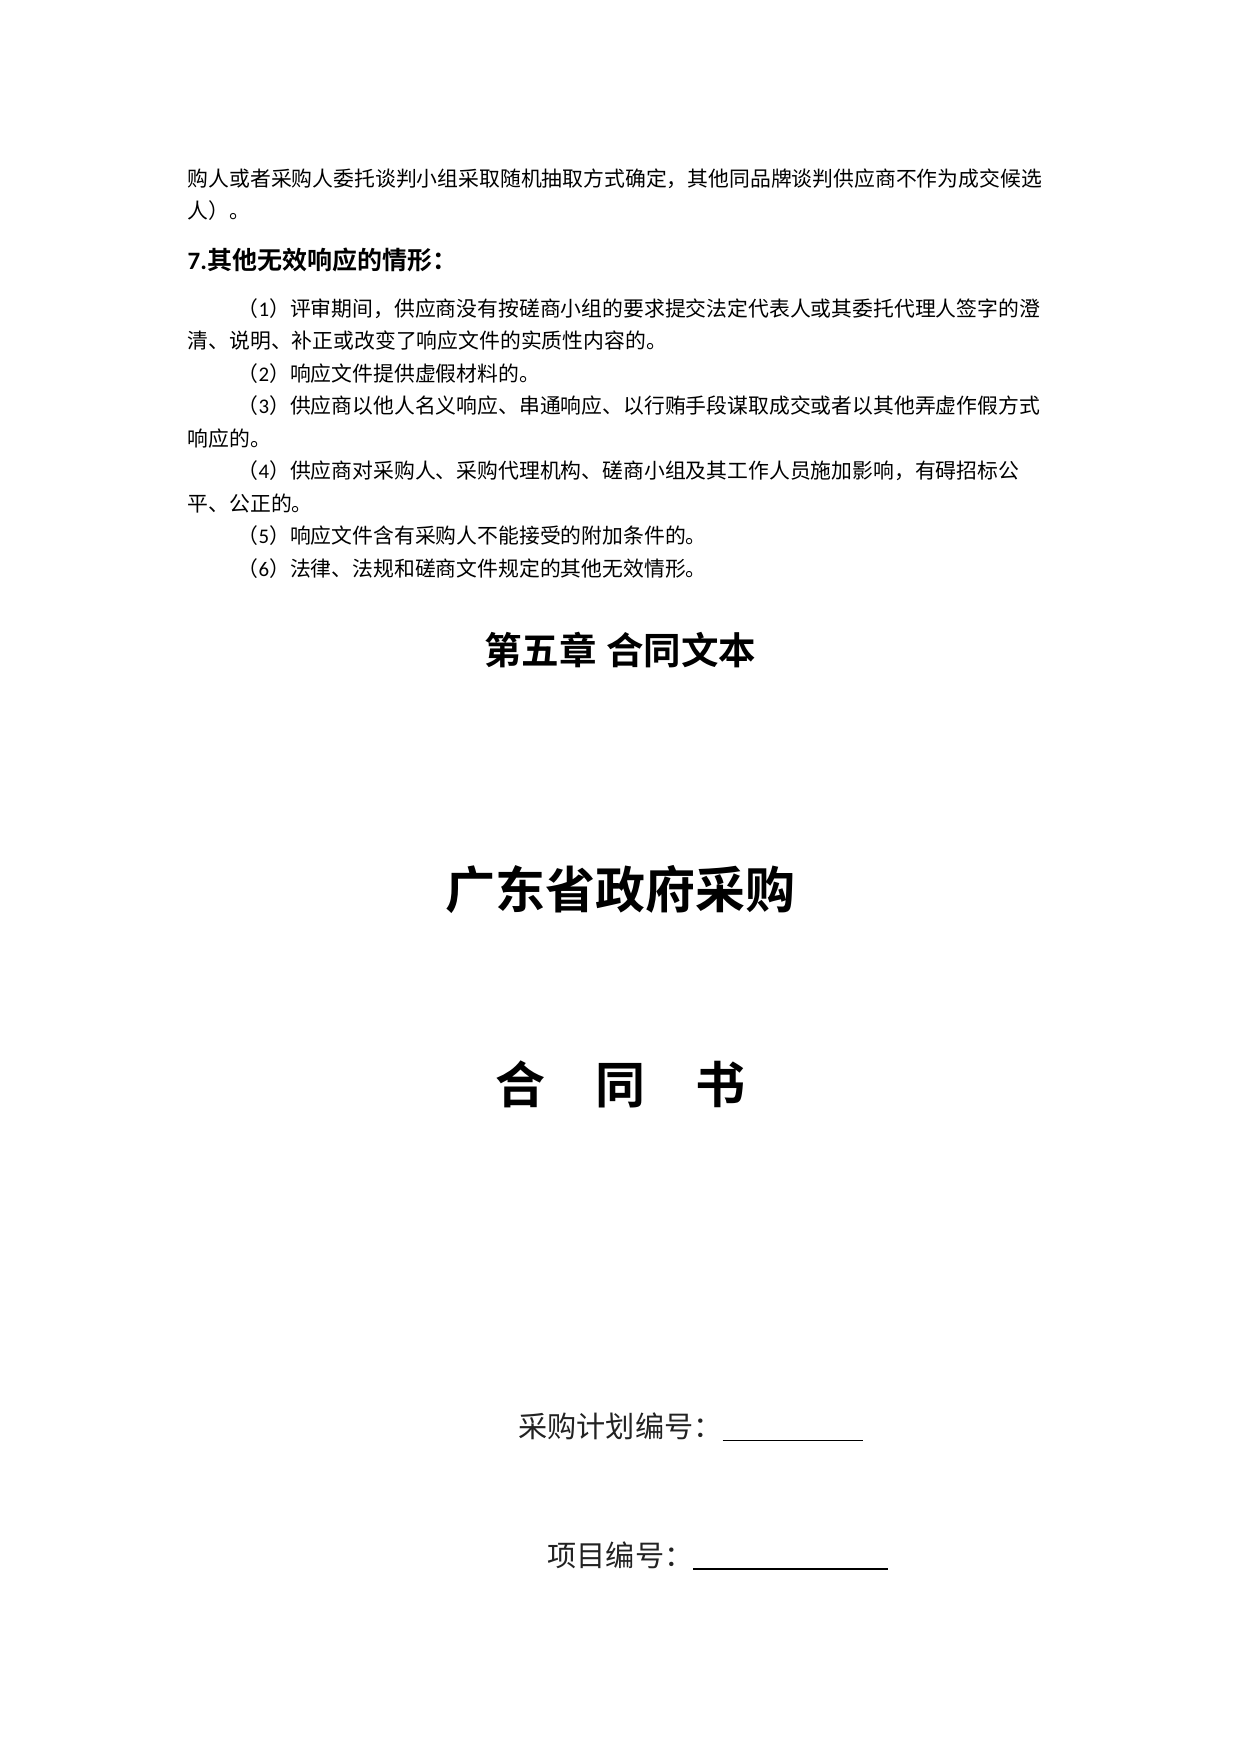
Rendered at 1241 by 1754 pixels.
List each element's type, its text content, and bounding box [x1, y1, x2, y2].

text 项目编号： [187, 1523, 1053, 1588]
text （3）供应商以他人名义响应、串通响应、以行贿手段谋取成交或者以其他弄虚作假方式响应的。 [187, 389, 1053, 454]
text 7.其他无效响应的情形： [187, 227, 1053, 292]
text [187, 162, 1053, 227]
text 采购计划编号： [187, 1394, 1053, 1459]
text （6）法律、法规和磋商文件规定的其他无效情形。 [187, 552, 1053, 584]
text 第五章 合同文本 [187, 617, 1053, 682]
text （2）响应文件提供虚假材料的。 [187, 357, 1053, 389]
text （5）响应文件含有采购人不能接受的附加条件的。 [187, 519, 1053, 552]
text （4）供应商对采购人、采购代理机构、磋商小组及其工作人员施加影响，有碍招标公平、公正的。 [187, 454, 1053, 519]
text （1）评审期间，供应商没有按磋商小组的要求提交法定代表人或其委托代理人签字的澄清、说明、补正或改变了响应文件的实质性内容的。 [187, 292, 1053, 357]
text 广东省政府采购 [187, 841, 1053, 938]
text 合 同 书 [187, 1035, 1053, 1133]
